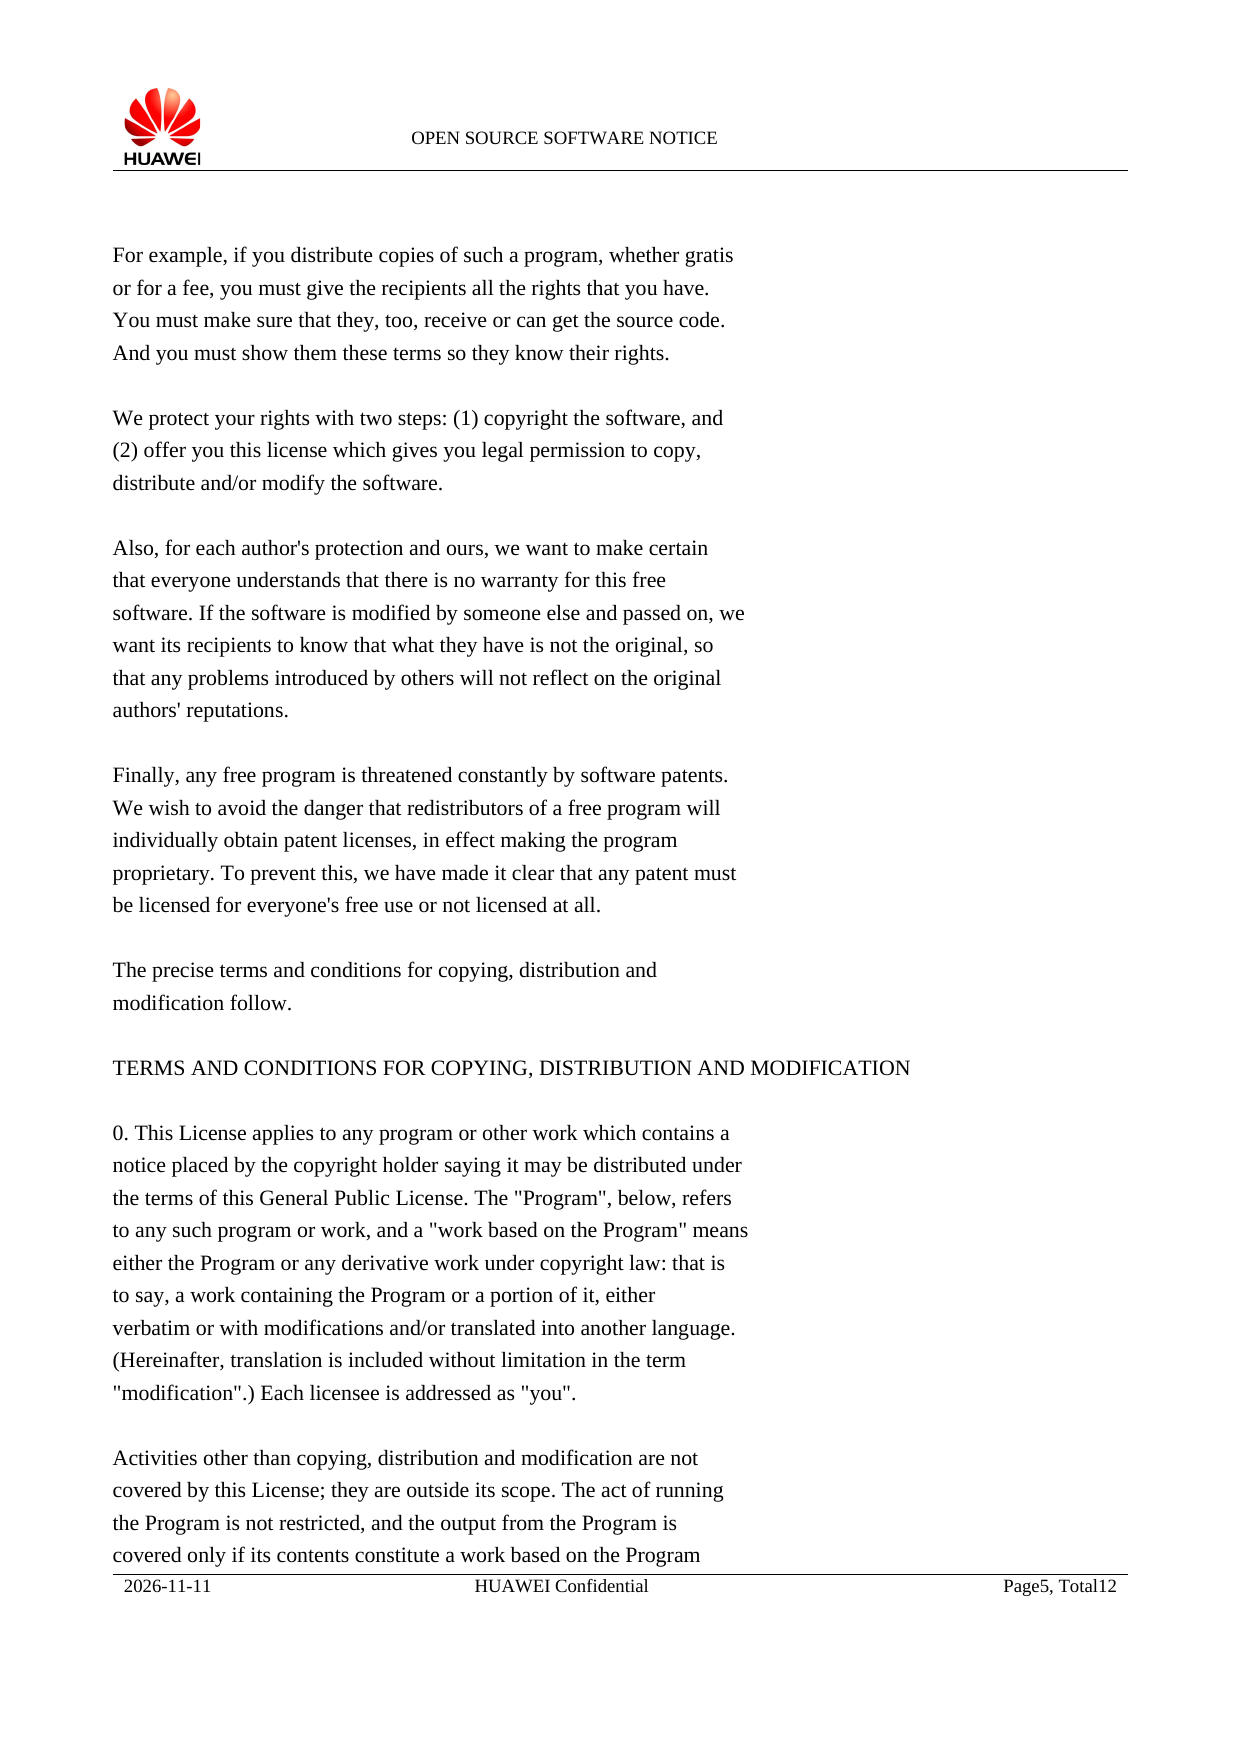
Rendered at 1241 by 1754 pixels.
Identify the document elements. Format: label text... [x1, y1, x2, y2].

picture [124, 88, 201, 165]
